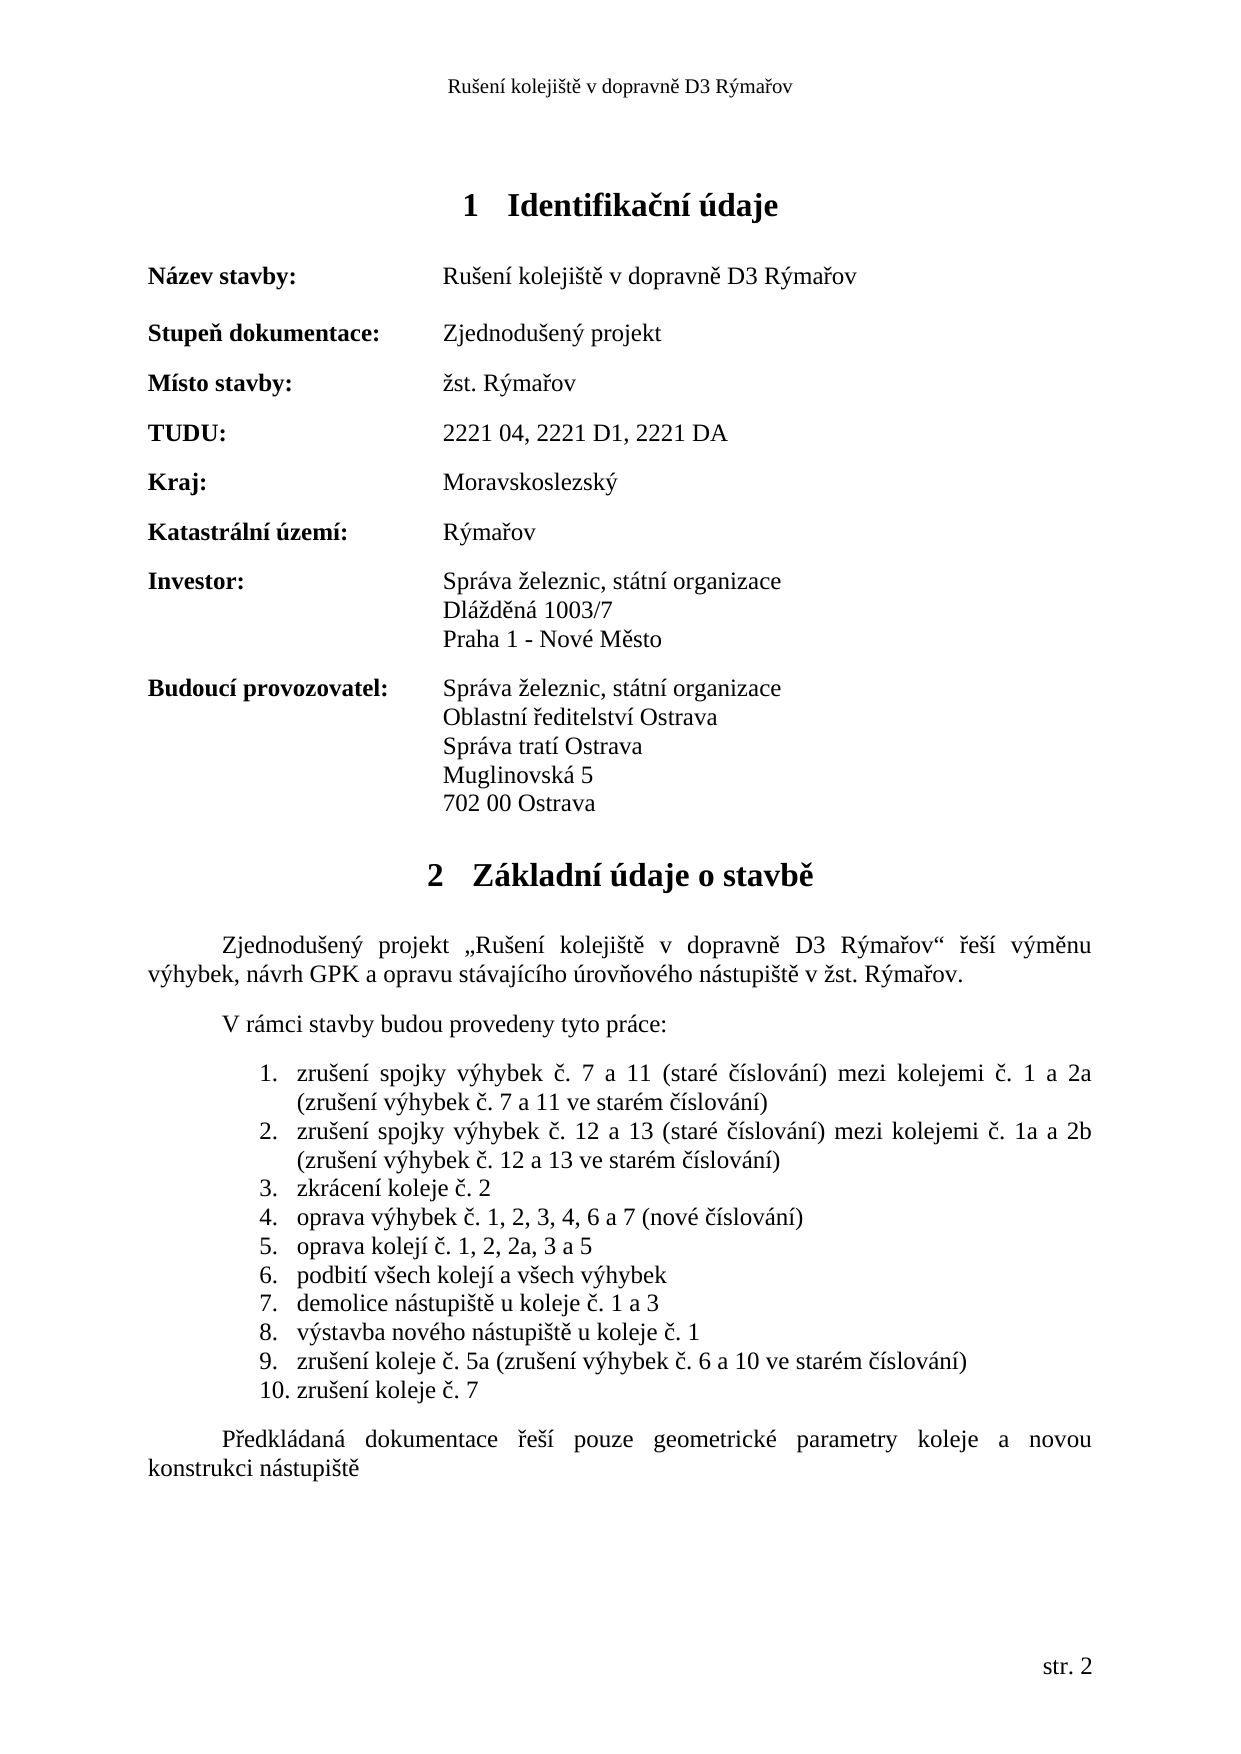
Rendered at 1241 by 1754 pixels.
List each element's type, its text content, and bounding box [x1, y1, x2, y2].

text TUDU: 2221 04, 2221 D1, 2221 DA [148, 418, 1092, 446]
text Budoucí provozovatel: Správa železnic, státní organizace [148, 673, 1092, 702]
list zrušení koleje č. 7 [259, 1375, 1092, 1403]
subtitle Identifikační údaje [148, 185, 1092, 223]
text Předkládaná dokumentace řeší pouze geometrické parametry koleje a novou konstrukci nástupiště [148, 1424, 1092, 1482]
text Investor: Správa železnic, státní organizace [148, 566, 1092, 595]
text V rámci stavby budou provedeny tyto práce: [148, 1009, 1092, 1038]
list zkrácení koleje č. 2 [259, 1173, 1092, 1202]
list zrušení spojky výhybek č. 7 a 11 (staré číslování) mezi kolejemi č. 1 a 2a (zrušení výhybek č. 7 a 11 ve starém číslování) [259, 1058, 1092, 1116]
text Muglinovská 5 [148, 760, 1092, 788]
list oprava kolejí č. 1, 2, 2a, 3 a 5 [259, 1231, 1092, 1260]
text Stupeň dokumentace: Zjednodušený projekt [148, 318, 1092, 347]
list demolice nástupiště u koleje č. 1 a 3 [259, 1288, 1092, 1317]
list zrušení koleje č. 5a (zrušení výhybek č. 6 a 10 ve starém číslování) [259, 1346, 1092, 1375]
list podbití všech kolejí a všech výhybek [259, 1260, 1092, 1288]
text Místo stavby: žst. Rýmařov [148, 368, 1092, 397]
list výstavba nového nástupiště u koleje č. 1 [259, 1317, 1092, 1346]
text Kraj: Moravskoslezský [148, 467, 1092, 496]
text 702 00 Ostrava [369, 788, 1092, 817]
list zrušení spojky výhybek č. 12 a 13 (staré číslování) mezi kolejemi č. 1a a 2b (zrušení výhybek č. 12 a 13 ve starém číslování) [259, 1116, 1092, 1173]
text Oblastní ředitelství Ostrava [148, 702, 1092, 731]
subtitle Základní údaje o stavbě [148, 855, 1092, 893]
text Název stavby: Rušení kolejiště v dopravně D3 Rýmařov [148, 261, 1092, 290]
text Katastrální území: Rýmařov [148, 517, 1092, 546]
text Dlážděná 1003/7 [369, 595, 1092, 624]
list oprava výhybek č. 1, 2, 3, 4, 6 a 7 (nové číslování) [259, 1202, 1092, 1231]
text Praha 1 - Nové Město [369, 624, 1092, 653]
text Zjednodušený projekt „Rušení kolejiště v dopravně D3 Rýmařov“ řeší výměnu výhybek, návrh GPK a opravu stávajícího úrovňového nástupiště v žst. Rýmařov. [148, 931, 1092, 988]
text Správa tratí Ostrava [148, 731, 1092, 760]
